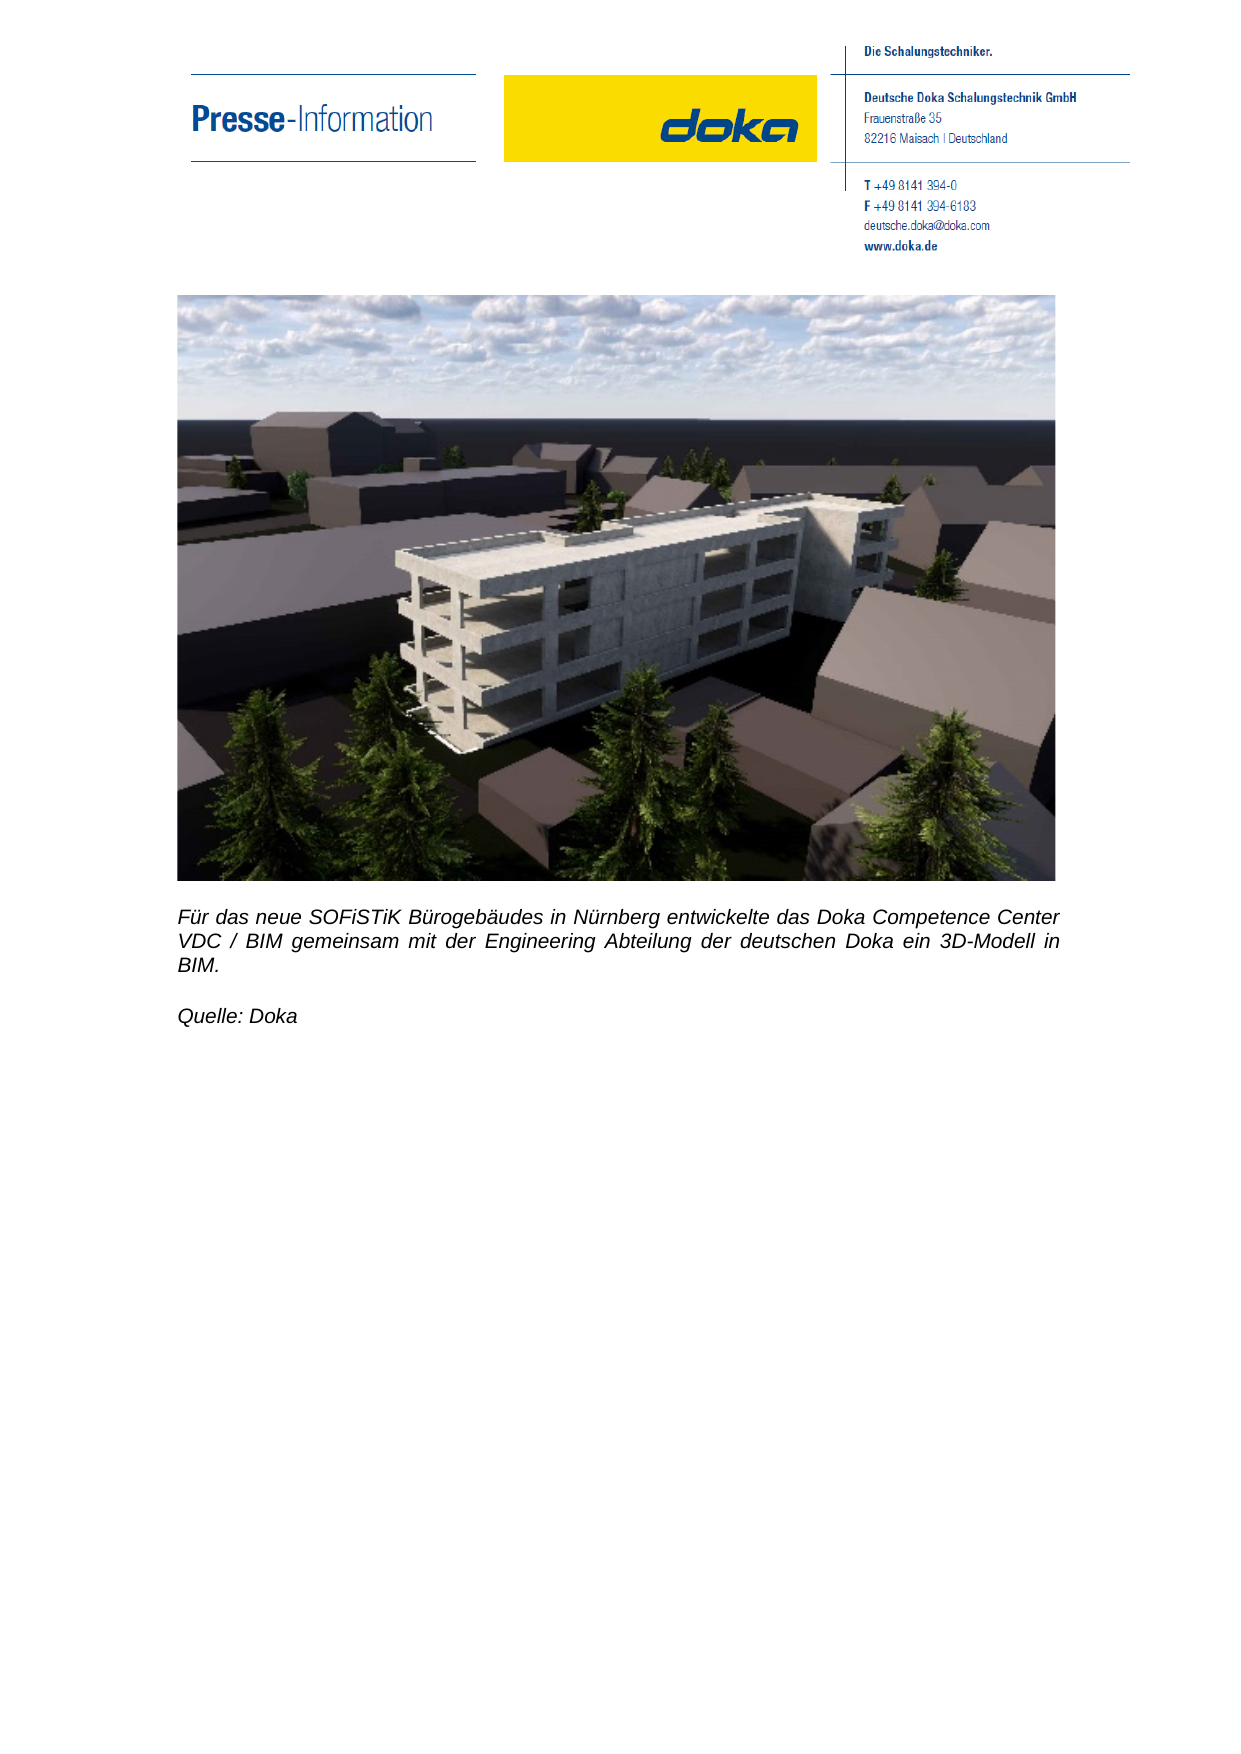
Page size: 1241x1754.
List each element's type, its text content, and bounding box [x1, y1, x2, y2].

text Für das neue SOFiSTiK Bürogebäudes in Nürnberg entwickelte das Doka Competence Center VDC / BIM gemeinsam mit der Engineering Abteilung der deutschen Doka ein 3D-Modell in BIM. [177, 905, 1063, 977]
text Quelle: Doka [177, 1004, 1063, 1028]
picture [177, 295, 1056, 881]
picture [31, 2, 1209, 267]
